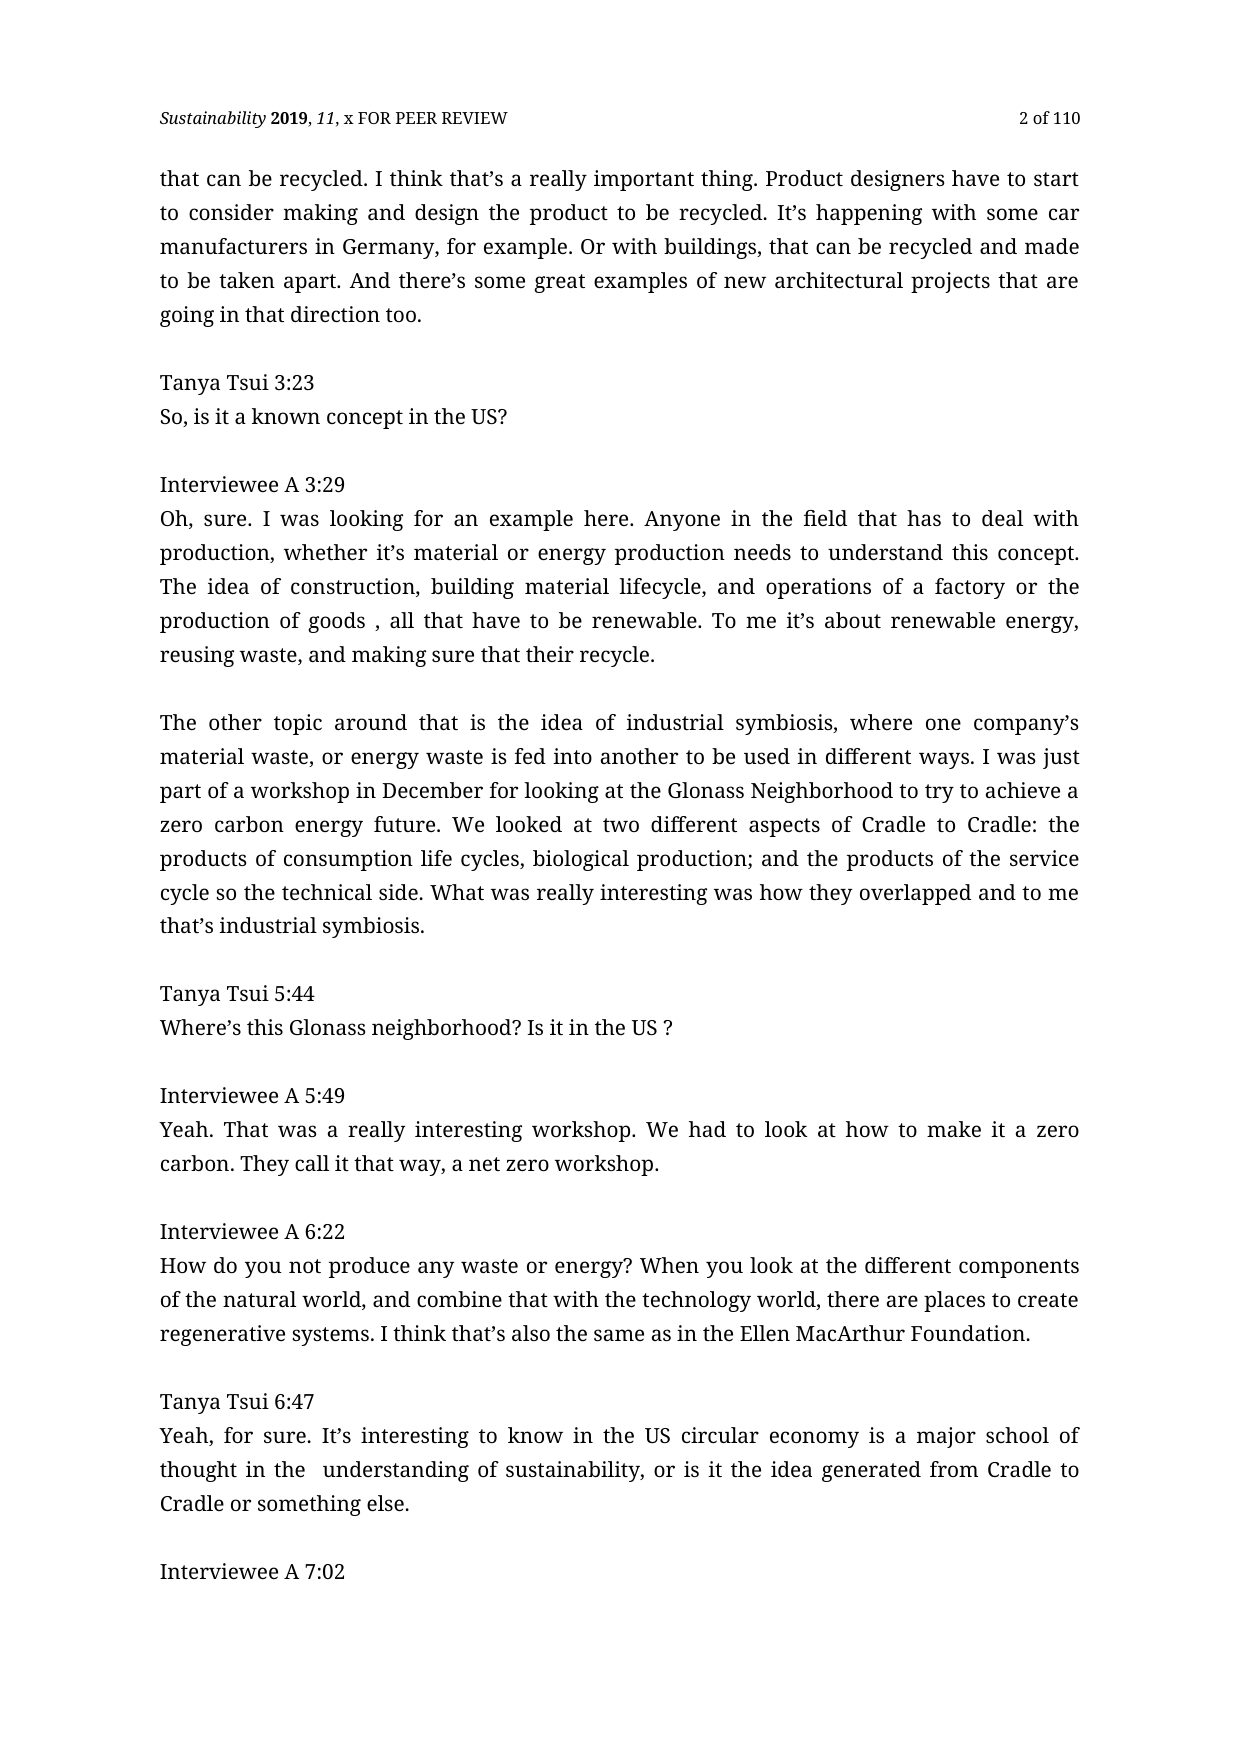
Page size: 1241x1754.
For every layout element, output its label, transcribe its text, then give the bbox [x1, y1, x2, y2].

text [159, 162, 1081, 332]
text Tanya Tsui 6:47 [159, 1384, 1081, 1418]
text Yeah. That was a really interesting workshop. We had to look at how to make it a zero carbon. They call it that way, a net zero workshop. [159, 1113, 1081, 1181]
text How do you not produce any waste or energy? When you look at the different components of the natural world, and combine that with the technology world, there are places to create regenerative systems. I think that’s also the same as in the Ellen MacArthur Foundation. [159, 1248, 1081, 1350]
text Tanya Tsui 3:23 [159, 366, 1081, 399]
text So, is it a known concept in the US? [159, 399, 1081, 433]
text Interviewee A 7:02 [159, 1554, 1081, 1588]
text Oh, sure. I was looking for an example here. Anyone in the field that has to deal with production, whether it’s material or energy production needs to understand this concept. The idea of construction, building material lifecycle, and operations of a factory or the production of goods , all that have to be renewable. To me it’s about renewable energy, reusing waste, and making sure that their recycle. [159, 501, 1081, 671]
text Interviewee A 6:22 [159, 1214, 1081, 1248]
text Interviewee A 3:29 [159, 467, 1081, 501]
text Interviewee A 5:49 [159, 1079, 1081, 1113]
text The other topic around that is the idea of industrial symbiosis, where one company’s material waste, or energy waste is fed into another to be used in different ways. I was just part of a workshop in December for looking at the Glonass Neighborhood to try to achieve a zero carbon energy future. We looked at two different aspects of Cradle to Cradle: the products of consumption life cycles, biological production; and the products of the service cycle so the technical side. What was really interesting was how they overlapped and to me that’s industrial symbiosis. [159, 705, 1081, 943]
text Tanya Tsui 5:44 [159, 977, 1081, 1011]
text Yeah, for sure. It’s interesting to know in the US circular economy is a major school of thought in the understanding of sustainability, or is it the idea generated from Cradle to Cradle or something else. [159, 1418, 1081, 1520]
text Where’s this Glonass neighborhood? Is it in the US ? [159, 1011, 1081, 1045]
